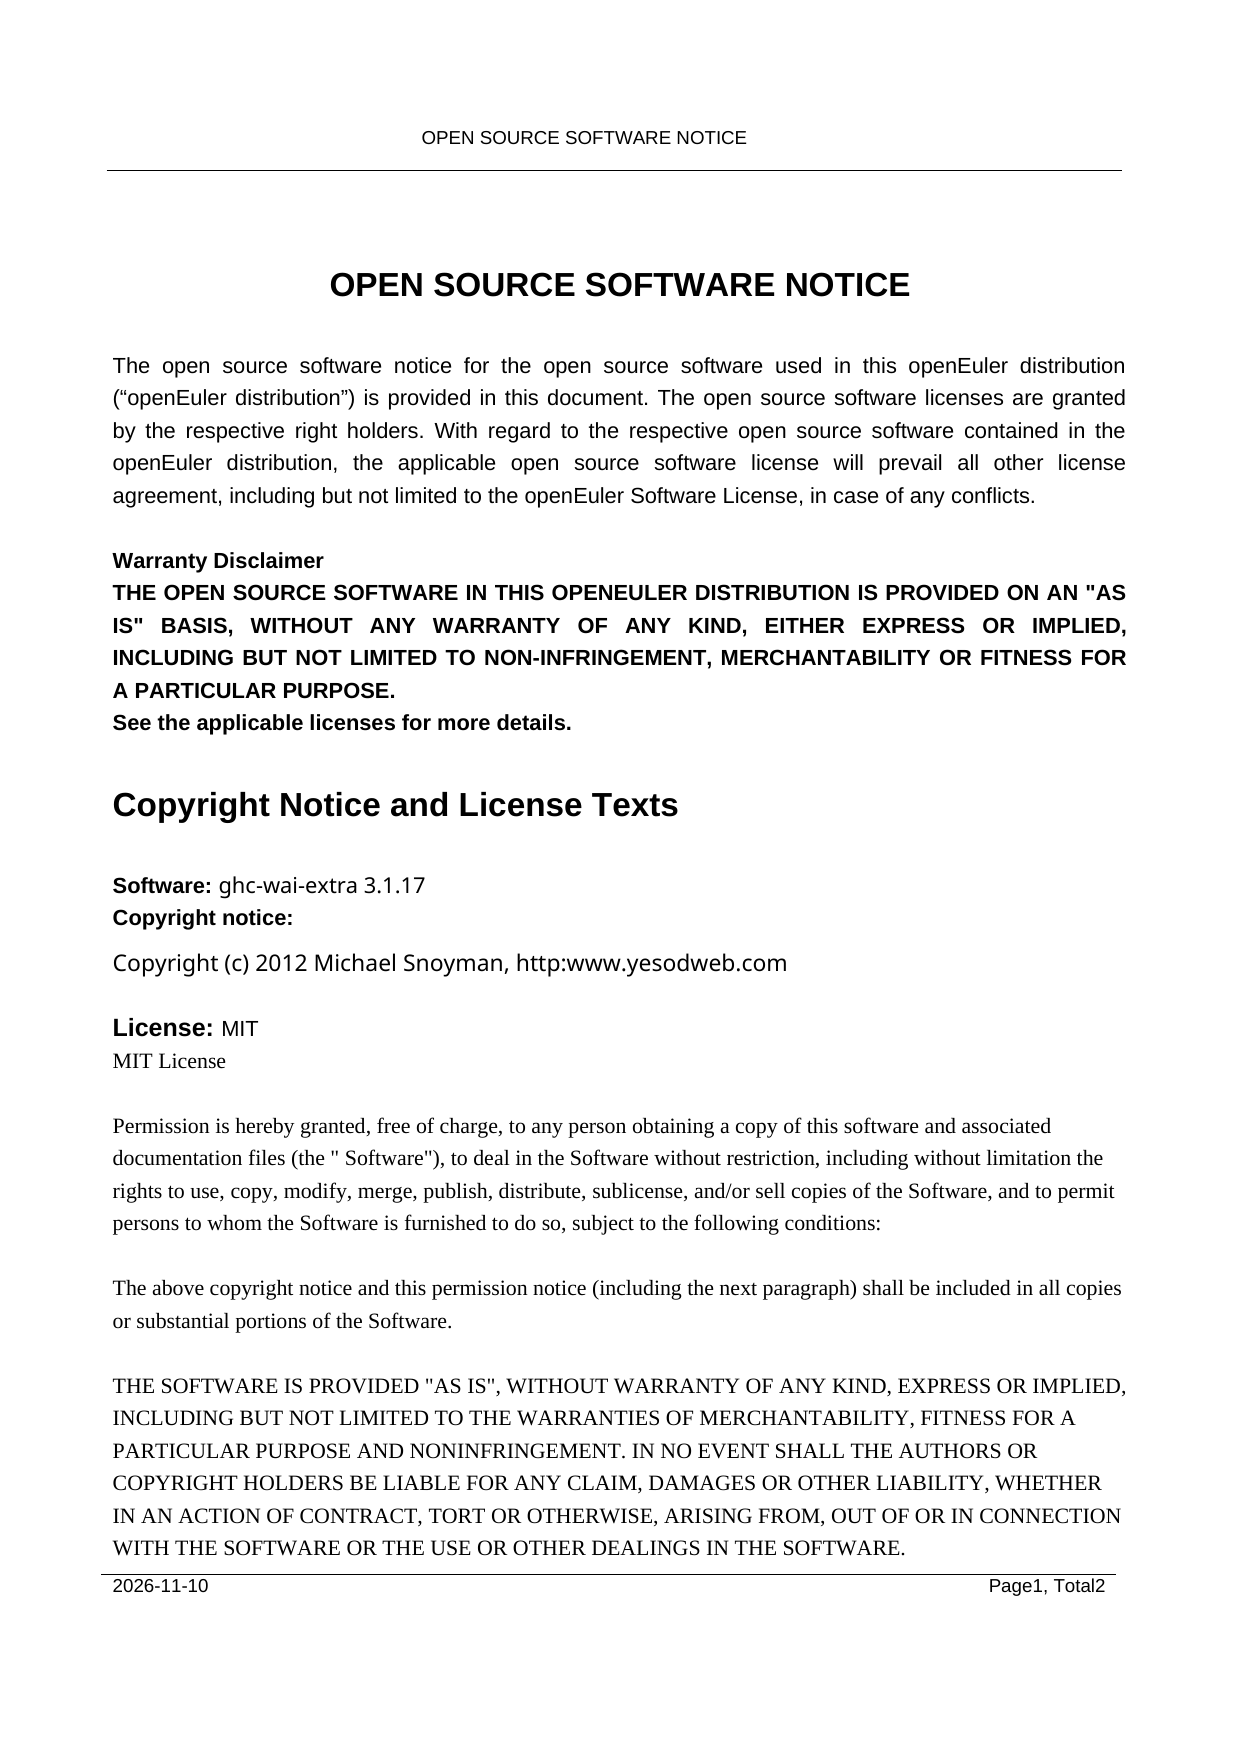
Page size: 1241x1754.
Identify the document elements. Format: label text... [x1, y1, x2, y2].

text The open source software notice for the open source software used in this openEuler distribution (“openEuler distribution”) is provided in this document. The open source software licenses are granted by the respective right holders. With regard to the respective open source software contained in the openEuler distribution, the applicable open source software license will prevail all other license agreement, including but not limited to the openEuler Software License, in case of any conflicts. [112, 349, 1128, 511]
text License: MIT [112, 1012, 1128, 1044]
text Copyright notice: [112, 901, 1128, 934]
text THE OPEN SOURCE SOFTWARE IN THIS OPENEULER DISTRIBUTION IS PROVIDED ON AN "AS IS" BASIS, WITHOUT ANY WARRANTY OF ANY KIND, EITHER EXPRESS OR IMPLIED, INCLUDING BUT NOT LIMITED TO NON-INFRINGEMENT, MERCHANTABILITY OR FITNESS FOR A PARTICULAR PURPOSE. See the applicable licenses for more details. [112, 576, 1128, 739]
title Software: ghc-wai-extra 3.1.17 [112, 869, 1128, 901]
text Warranty Disclaimer [112, 544, 1128, 576]
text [112, 1044, 1128, 1564]
text OPEN SOURCE SOFTWARE NOTICE [112, 251, 1128, 316]
text Copyright (c) 2012 Michael Snoyman, http:www.yesodweb.com [112, 947, 1128, 1012]
text Copyright Notice and License Texts [112, 771, 1128, 836]
